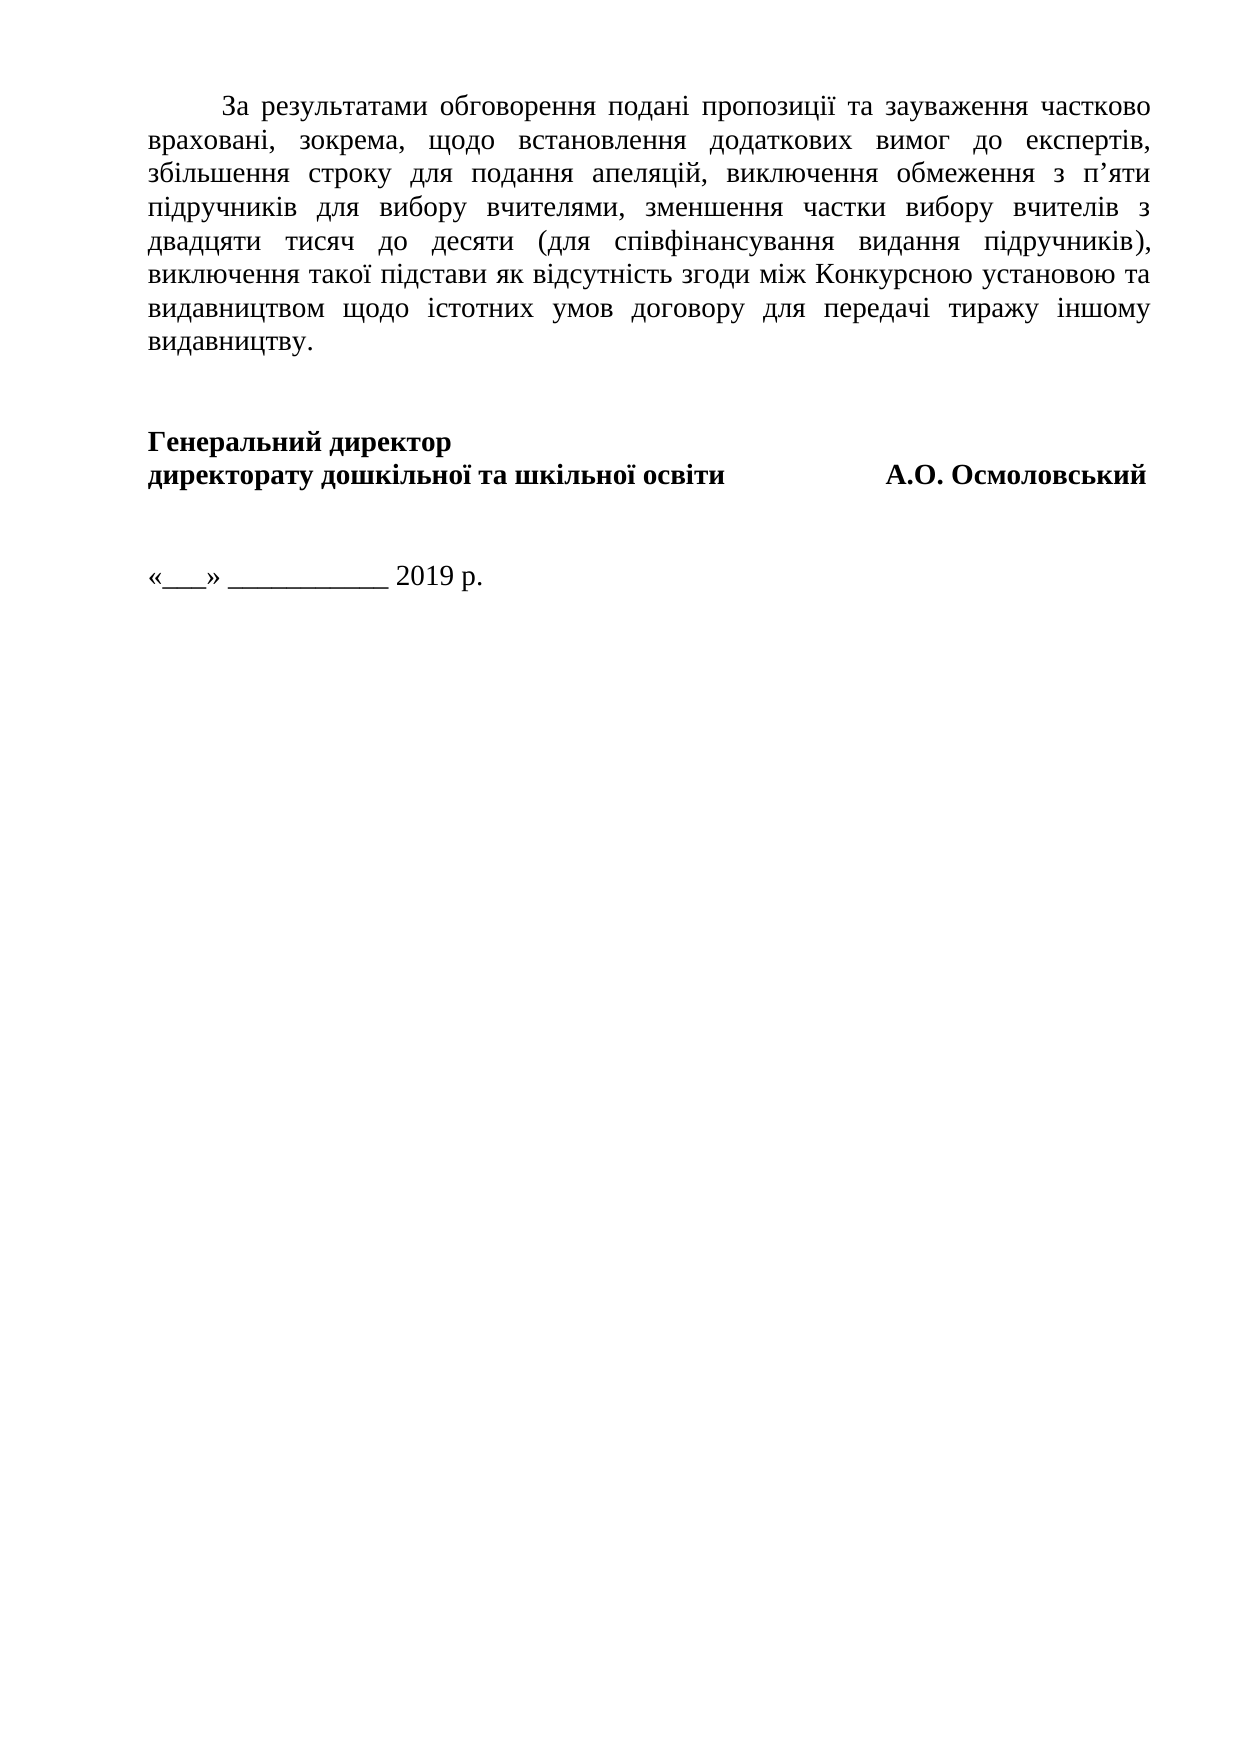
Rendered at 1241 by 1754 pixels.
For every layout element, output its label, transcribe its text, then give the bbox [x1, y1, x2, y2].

list За результатами обговорення подані пропозиції та зауваження частково враховані, зокрема, щодо встановлення додаткових вимог до експертів, збільшення строку для подання апеляцій, виключення обмеження з п’яти підручників для вибору вчителями, зменшення частки вибору вчителів з двадцяти тисяч до десяти (для співфінансування видання підручників), виключення такої підстави як відсутність згоди між Конкурсною установою та видавництвом щодо істотних умов договору для передачі тиражу іншому видавництву. [148, 88, 1152, 357]
text Генеральний директор [148, 424, 1152, 457]
text «___» ___________ 2019 р. [148, 558, 1152, 592]
text директорату дошкільної та шкільної освіти А.О. Осмоловський [148, 457, 1152, 491]
